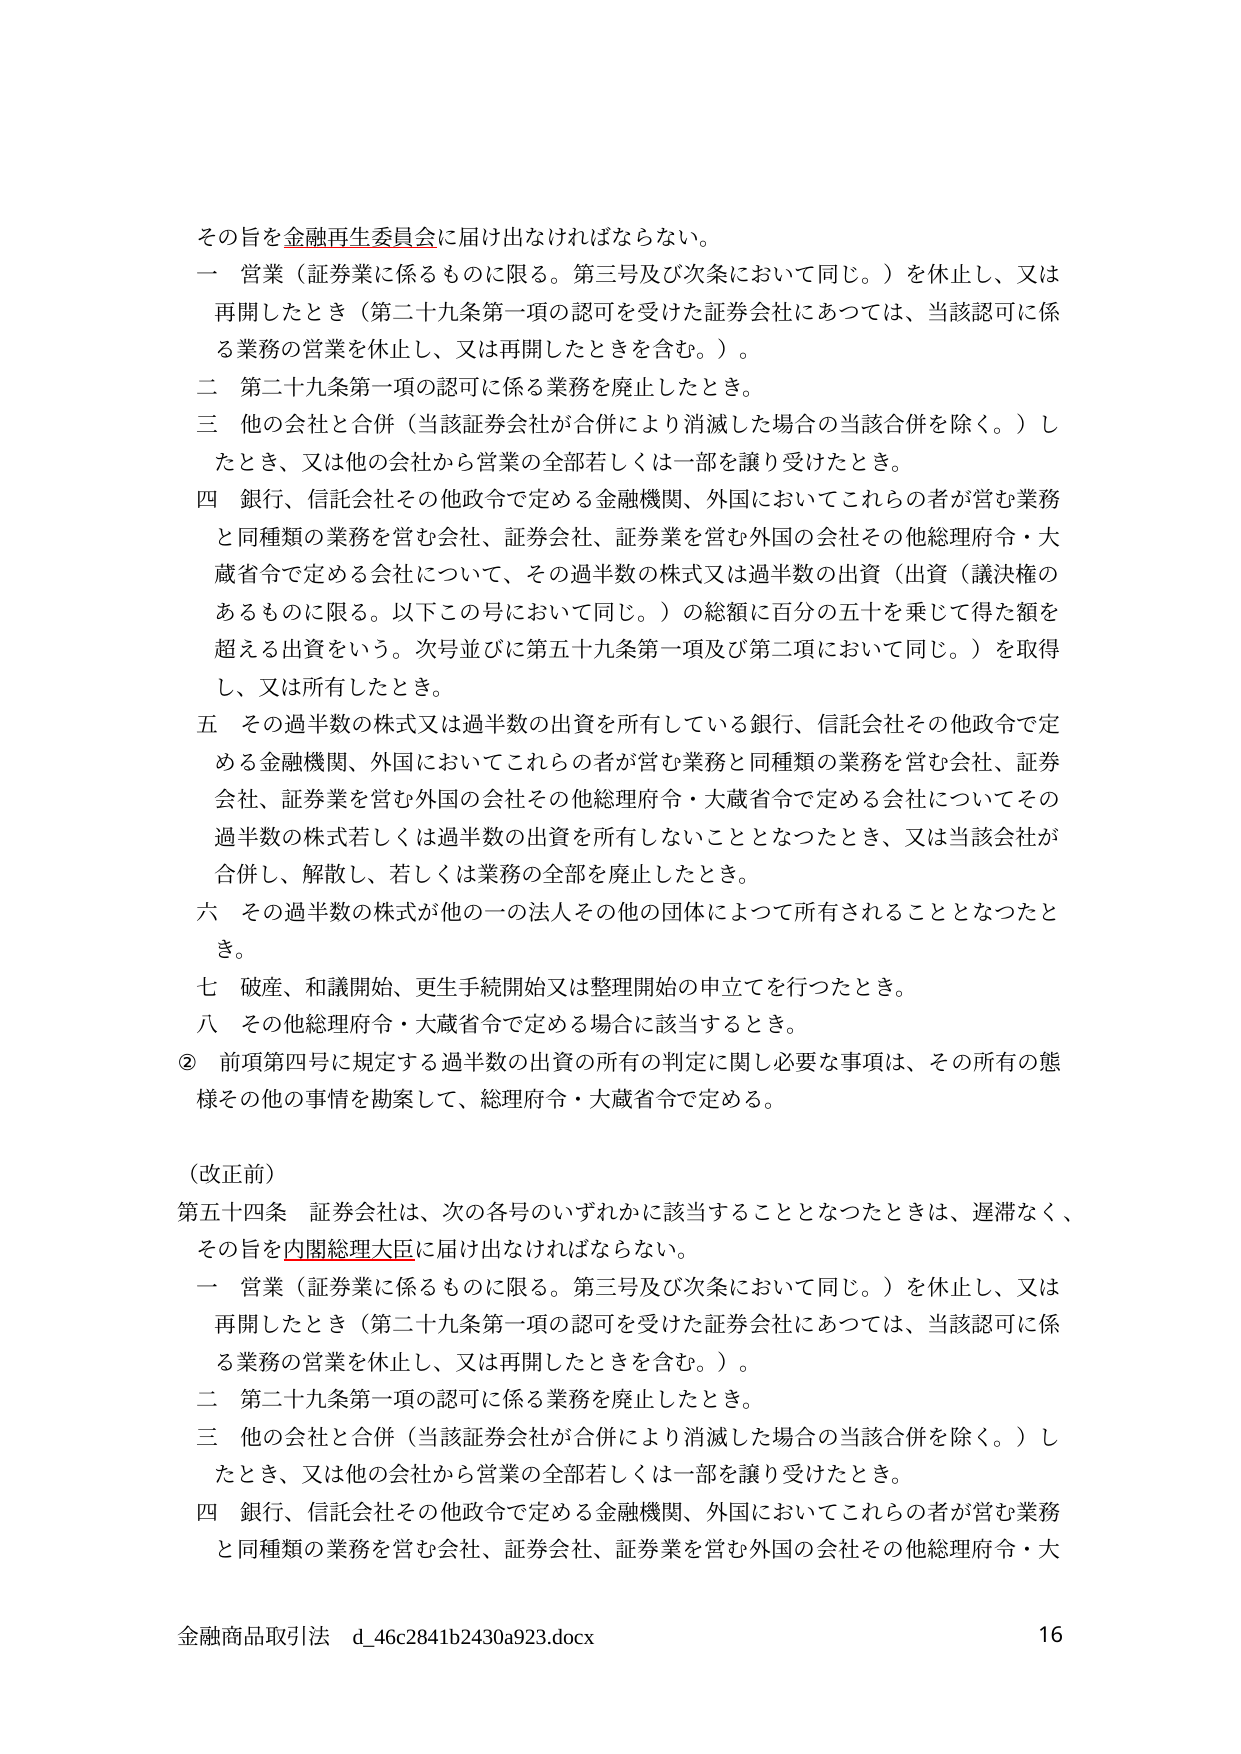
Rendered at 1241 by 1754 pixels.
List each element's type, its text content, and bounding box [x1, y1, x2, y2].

text 二 第二十九条第一項の認可に係る業務を廃止したとき。 [196, 367, 1063, 404]
text （改正前） [177, 1154, 1063, 1192]
text 三 他の会社と合併（当該証券会社が合併により消滅した場合の当該合併を除く。）したとき、又は他の会社から営業の全部若しくは一部を譲り受けたとき。 [196, 1417, 1063, 1492]
text 一 営業（証券業に係るものに限る。第三号及び次条において同じ。）を休止し、又は再開したとき（第二十九条第一項の認可を受けた証券会社にあつては、当該認可に係る業務の営業を休止し、又は再開したときを含む。）。 [196, 254, 1063, 367]
text 八 その他総理府令・大蔵省令で定める場合に該当するとき。 [196, 1004, 1063, 1042]
text ② 前項第四号に規定する過半数の出資の所有の判定に関し必要な事項は、その所有の態様その他の事情を勘案して、総理府令・大蔵省令で定める。 [177, 1042, 1063, 1117]
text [196, 1492, 1063, 1567]
text 一 営業（証券業に係るものに限る。第三号及び次条において同じ。）を休止し、又は再開したとき（第二十九条第一項の認可を受けた証券会社にあつては、当該認可に係る業務の営業を休止し、又は再開したときを含む。）。 [196, 1267, 1063, 1379]
text 六 その過半数の株式が他の一の法人その他の団体によつて所有されることとなつたとき。 [196, 892, 1063, 967]
text 二 第二十九条第一項の認可に係る業務を廃止したとき。 [196, 1379, 1063, 1417]
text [177, 217, 1063, 254]
text 第五十四条 証券会社は、次の各号のいずれかに該当することとなつたときは、遅滞なく、その旨を内閣総理大臣に届け出なければならない。 [177, 1192, 1063, 1267]
text 五 その過半数の株式又は過半数の出資を所有している銀行、信託会社その他政令で定める金融機関、外国においてこれらの者が営む業務と同種類の業務を営む会社、証券会社、証券業を営む外国の会社その他総理府令・大蔵省令で定める会社についてその過半数の株式若しくは過半数の出資を所有しないこととなつたとき、又は当該会社が合併し、解散し、若しくは業務の全部を廃止したとき。 [196, 704, 1063, 892]
text 三 他の会社と合併（当該証券会社が合併により消滅した場合の当該合併を除く。）したとき、又は他の会社から営業の全部若しくは一部を譲り受けたとき。 [196, 404, 1063, 479]
text 七 破産、和議開始、更生手続開始又は整理開始の申立てを行つたとき。 [196, 967, 1063, 1004]
